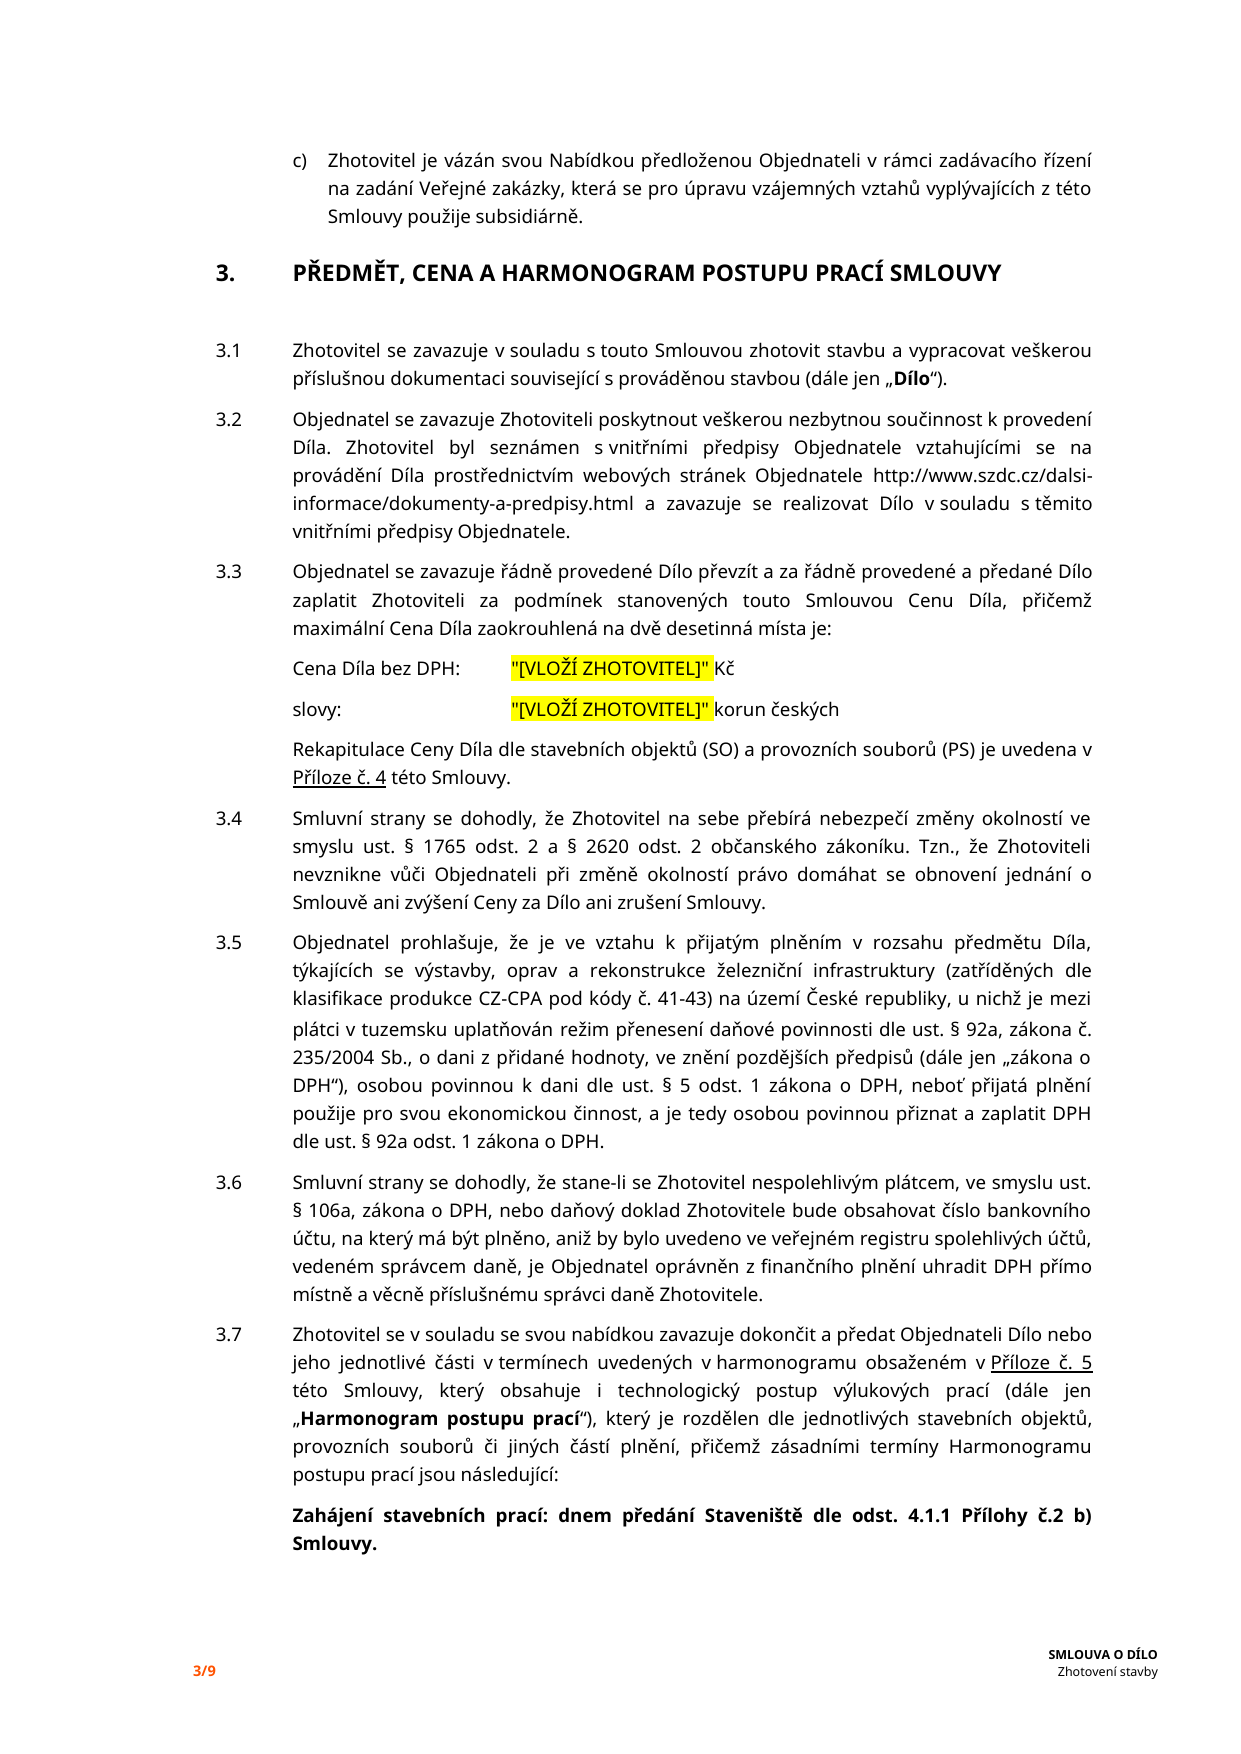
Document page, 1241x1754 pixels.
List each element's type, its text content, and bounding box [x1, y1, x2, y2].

text slovy: korun českých [714, 696, 1093, 721]
text PŘEDMĚT, CENA A HARMONOGRAM POSTUPU PRACÍ SMLOUVY [216, 257, 1093, 288]
text slovy: korun českých [292, 696, 511, 721]
text Rekapitulace Ceny Díla dle stavebních objektů (SO) a provozních souborů (PS) je uvedena v Příloze č. 4 této Smlouvy. [292, 736, 1093, 790]
text Smluvní strany se dohodly, že stane-li se Zhotovitel nespolehlivým plátcem, ve smyslu ust. § 106a, zákona o DPH, nebo daňový doklad Zhotovitele bude obsahovat číslo bankovního účtu, na který má být plněno, aniž by bylo uvedeno ve veřejném registru spolehlivých účtů, vedeném správcem daně, je Objednatel oprávněn z finančního plnění uhradit DPH přímo místně a věcně příslušnému správci daně Zhotovitele. [216, 1169, 1093, 1307]
text Zhotovitel se zavazuje v souladu s touto Smlouvou zhotovit stavbu a vypracovat veškerou příslušnou dokumentaci související s prováděnou stavbou (dále jen „Dílo“). [216, 338, 1093, 391]
text Zahájení stavebních prací: dnem předání Staveniště dle odst. 4.1.1 Přílohy č.2 b) Smlouvy. [292, 1502, 1093, 1556]
text Zhotovitel je vázán svou Nabídkou předloženou Objednateli v rámci zadávacího řízení na zadání Veřejné zakázky, která se pro úpravu vzájemných vztahů vyplývajících z této Smlouvy použije subsidiárně. [292, 147, 1093, 229]
text Cena Díla bez DPH: Kč [292, 655, 511, 681]
text Objednatel prohlašuje, že je ve vztahu k přijatým plněním v rozsahu předmětu Díla, týkajících se výstavby, oprav a rekonstrukce železniční infrastruktury (zatříděných dle klasifikace produkce CZ-CPA pod kódy č. 41-43) na území České republiky, u nichž je mezi plátci v tuzemsku uplatňován režim přenesení daňové povinnosti dle ust. § 92a, zákona č. 235/2004 Sb., o dani z přidané hodnoty, ve znění pozdějších předpisů (dále jen „zákona o DPH“), osobou povinnou k dani dle ust. § 5 odst. 1 zákona o DPH, neboť přijatá plnění použije pro svou ekonomickou činnost, a je tedy osobou povinnou přiznat a zaplatit DPH dle ust. § 92a odst. 1 zákona o DPH. [216, 929, 1093, 1154]
text Objednatel se zavazuje řádně provedené Dílo převzít a za řádně provedené a předané Dílo zaplatit Zhotoviteli za podmínek stanovených touto Smlouvou Cenu Díla, přičemž maximální Cena Díla zaokrouhlená na dvě desetinná místa je: [216, 559, 1093, 640]
text Smluvní strany se dohodly, že Zhotovitel na sebe přebírá nebezpečí změny okolností ve smyslu ust. § 1765 odst. 2 a § 2620 odst. 2 občanského zákoníku. Tzn., že Zhotoviteli nevznikne vůči Objednateli při změně okolností právo domáhat se obnovení jednání o Smlouvě ani zvýšení Ceny za Dílo ani zrušení Smlouvy. [216, 805, 1093, 914]
text Objednatel se zavazuje Zhotoviteli poskytnout veškerou nezbytnou součinnost k provedení Díla. Zhotovitel byl seznámen s vnitřními předpisy Objednatele vztahujícími se na provádění Díla prostřednictvím webových stránek Objednatele http://www.szdc.cz/dalsi-informace/dokumenty-a-predpisy.html a zavazuje se realizovat Dílo v souladu s těmito vnitřními předpisy Objednatele. [216, 406, 1093, 544]
text Zhotovitel se v souladu se svou nabídkou zavazuje dokončit a předat Objednateli Dílo nebo jeho jednotlivé části v termínech uvedených v harmonogramu obsaženém v Příloze č. 5 této Smlouvy, který obsahuje i technologický postup výlukových prací (dále jen „Harmonogram postupu prací“), který je rozdělen dle jednotlivých stavebních objektů, provozních souborů či jiných částí plnění, přičemž zásadními termíny Harmonogramu postupu prací jsou následující: [216, 1322, 1093, 1487]
text Cena Díla bez DPH: Kč [714, 655, 1093, 681]
